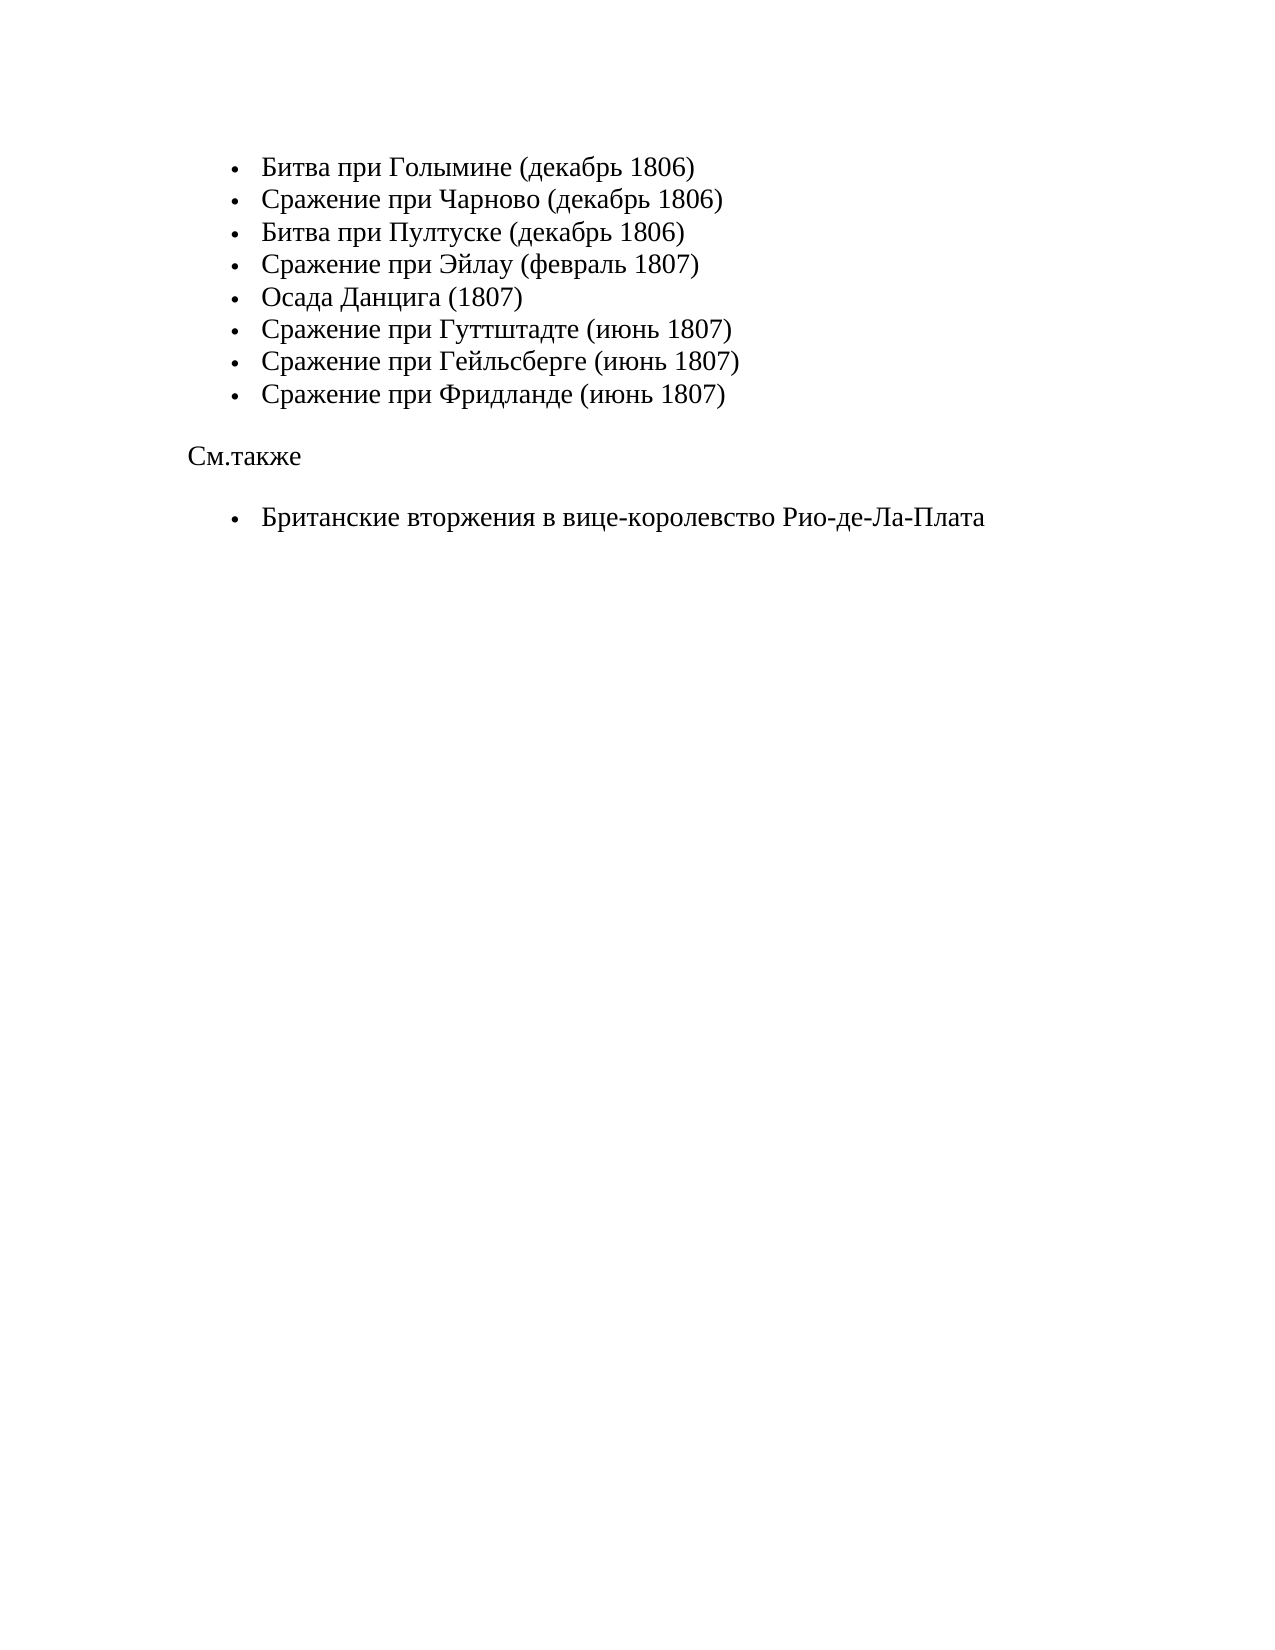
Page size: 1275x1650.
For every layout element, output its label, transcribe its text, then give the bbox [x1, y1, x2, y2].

list Битва при Голымине (декабрь 1806) [232, 150, 1087, 182]
list Сражение при Эйлау (февраль 1807) [232, 247, 1087, 279]
list Сражение при Фридланде (июнь 1807) [232, 377, 1087, 409]
list Осада Данцига (1807) [232, 279, 1087, 312]
list Битва при Пултуске (декабрь 1806) [232, 215, 1087, 247]
list Британские вторжения в вице-королевство Рио-де-Ла-Плата [232, 501, 1087, 533]
list Сражение при Гуттштадте (июнь 1807) [232, 312, 1087, 344]
list Сражение при Чарново (декабрь 1806) [232, 182, 1087, 215]
list Сражение при Гейльсберге (июнь 1807) [232, 344, 1087, 377]
text См.также [187, 439, 1087, 471]
